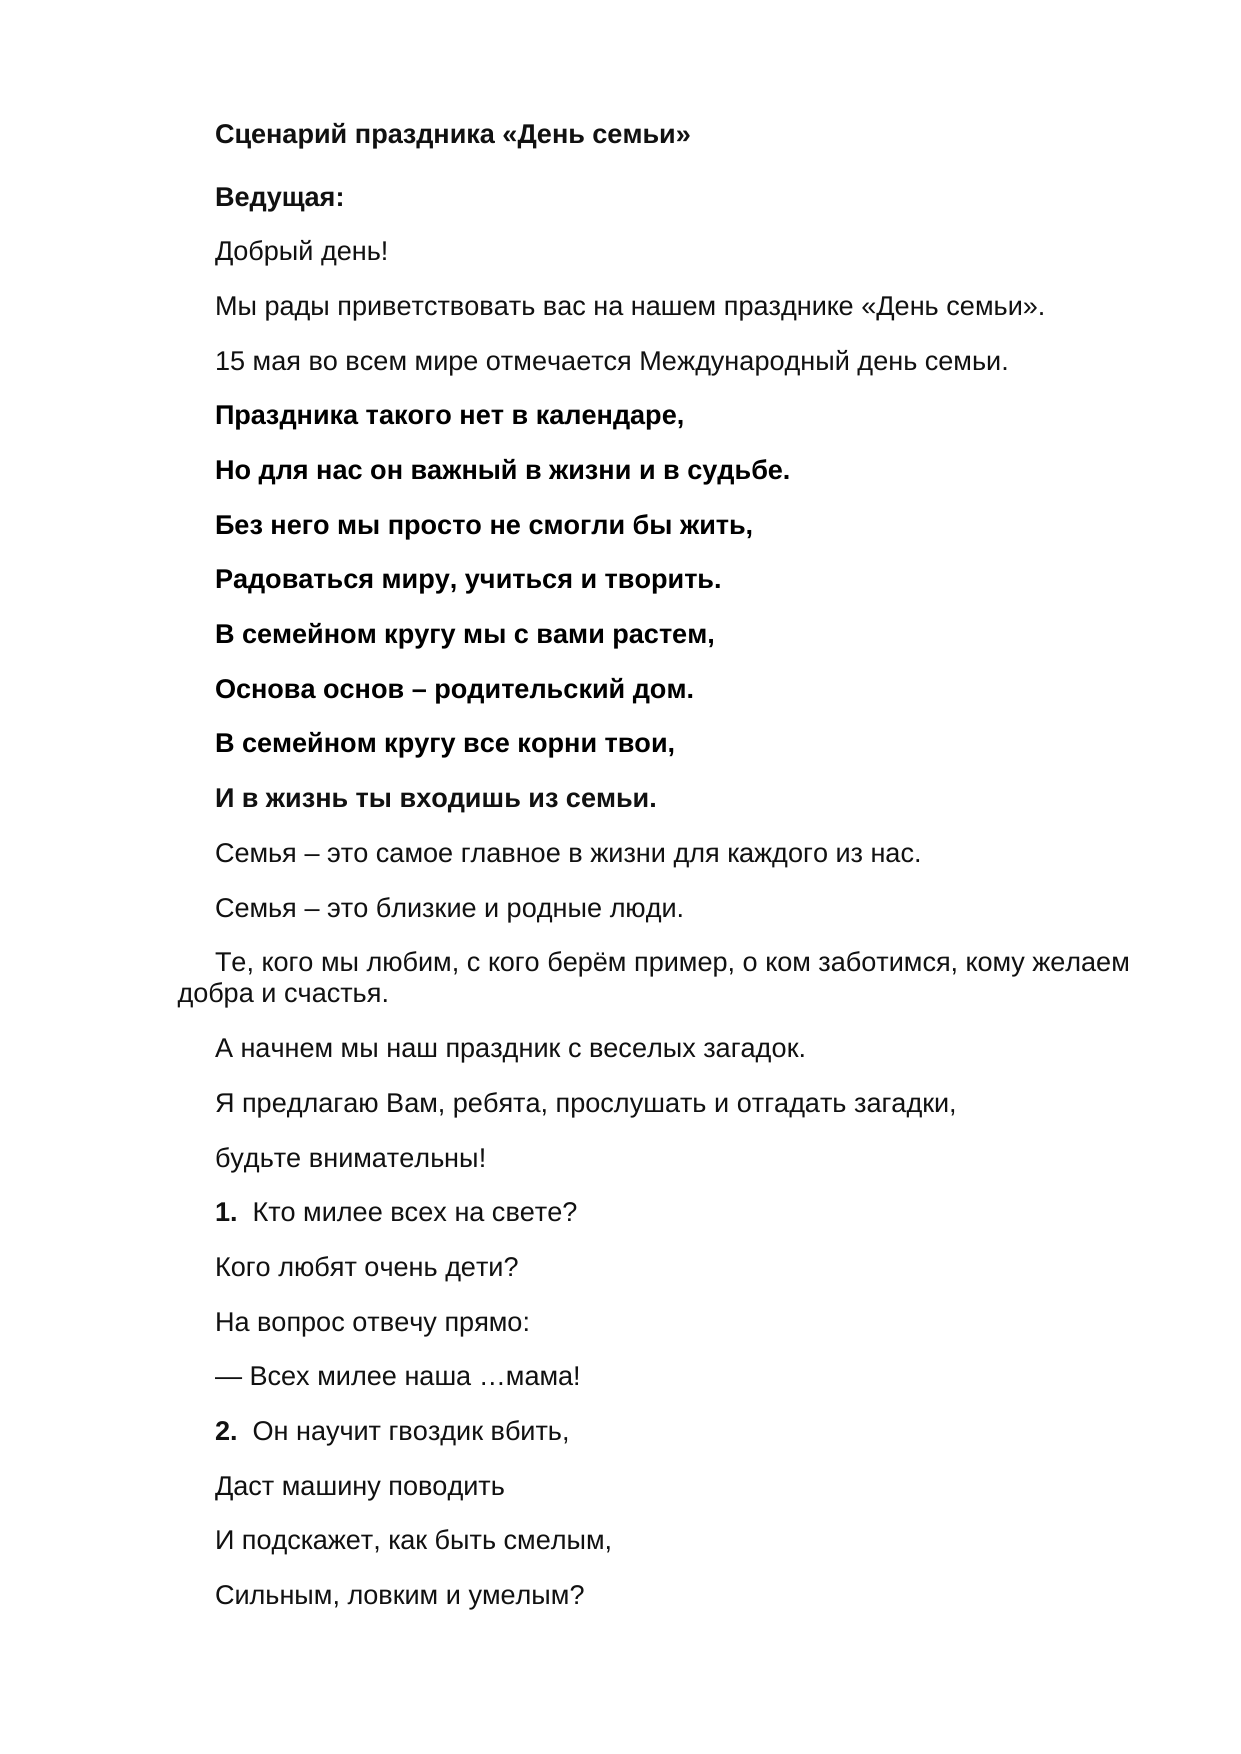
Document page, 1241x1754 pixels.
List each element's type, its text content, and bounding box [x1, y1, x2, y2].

text И в жизнь ты входишь из семьи. [177, 782, 1152, 813]
text Без него мы просто не смогли бы жить, [177, 509, 1152, 540]
text Радоваться миру, учиться и творить. [177, 563, 1152, 595]
text Я предлагаю Вам, ребята, прослушать и отгадать загадки, [177, 1087, 1152, 1118]
text Кого любят очень дети? [177, 1251, 1152, 1282]
text И подскажет, как быть смелым, [177, 1524, 1152, 1556]
text Семья – это самое главное в жизни для каждого из нас. [177, 837, 1152, 868]
text Праздника такого нет в календаре, [177, 399, 1152, 431]
text — Всех милее наша …мама! [177, 1360, 1152, 1392]
text На вопрос отвечу прямо: [177, 1306, 1152, 1337]
text А начнем мы наш праздник с веселых загадок. [177, 1032, 1152, 1063]
text Даст машину поводить [177, 1470, 1152, 1501]
text Сценарий праздника «День семьи» [177, 118, 1152, 149]
text Семья – это близкие и родные люди. [177, 892, 1152, 923]
text В семейном кругу мы с вами растем, [177, 618, 1152, 649]
text 15 мая во всем мире отмечается Международный день семьи. [177, 345, 1152, 376]
text Основа основ – родительский дом. [177, 673, 1152, 704]
list Кто милее всех на свете? [215, 1196, 1152, 1227]
text Мы рады приветствовать вас на нашем празднике «День семьи». [177, 290, 1152, 321]
text Но для нас он важный в жизни и в судьбе. [177, 454, 1152, 485]
text Ведущая: [177, 181, 1152, 212]
text будьте внимательны! [177, 1142, 1152, 1173]
text Сильным, ловким и умелым? [177, 1579, 1152, 1610]
text Те, кого мы любим, с кого берём пример, о ком заботимся, кому желаем добра и счастья. [177, 946, 1152, 1009]
text В семейном кругу все корни твои, [177, 727, 1152, 759]
text Добрый день! [177, 235, 1152, 267]
list Он научит гвоздик вбить, [215, 1415, 1152, 1446]
